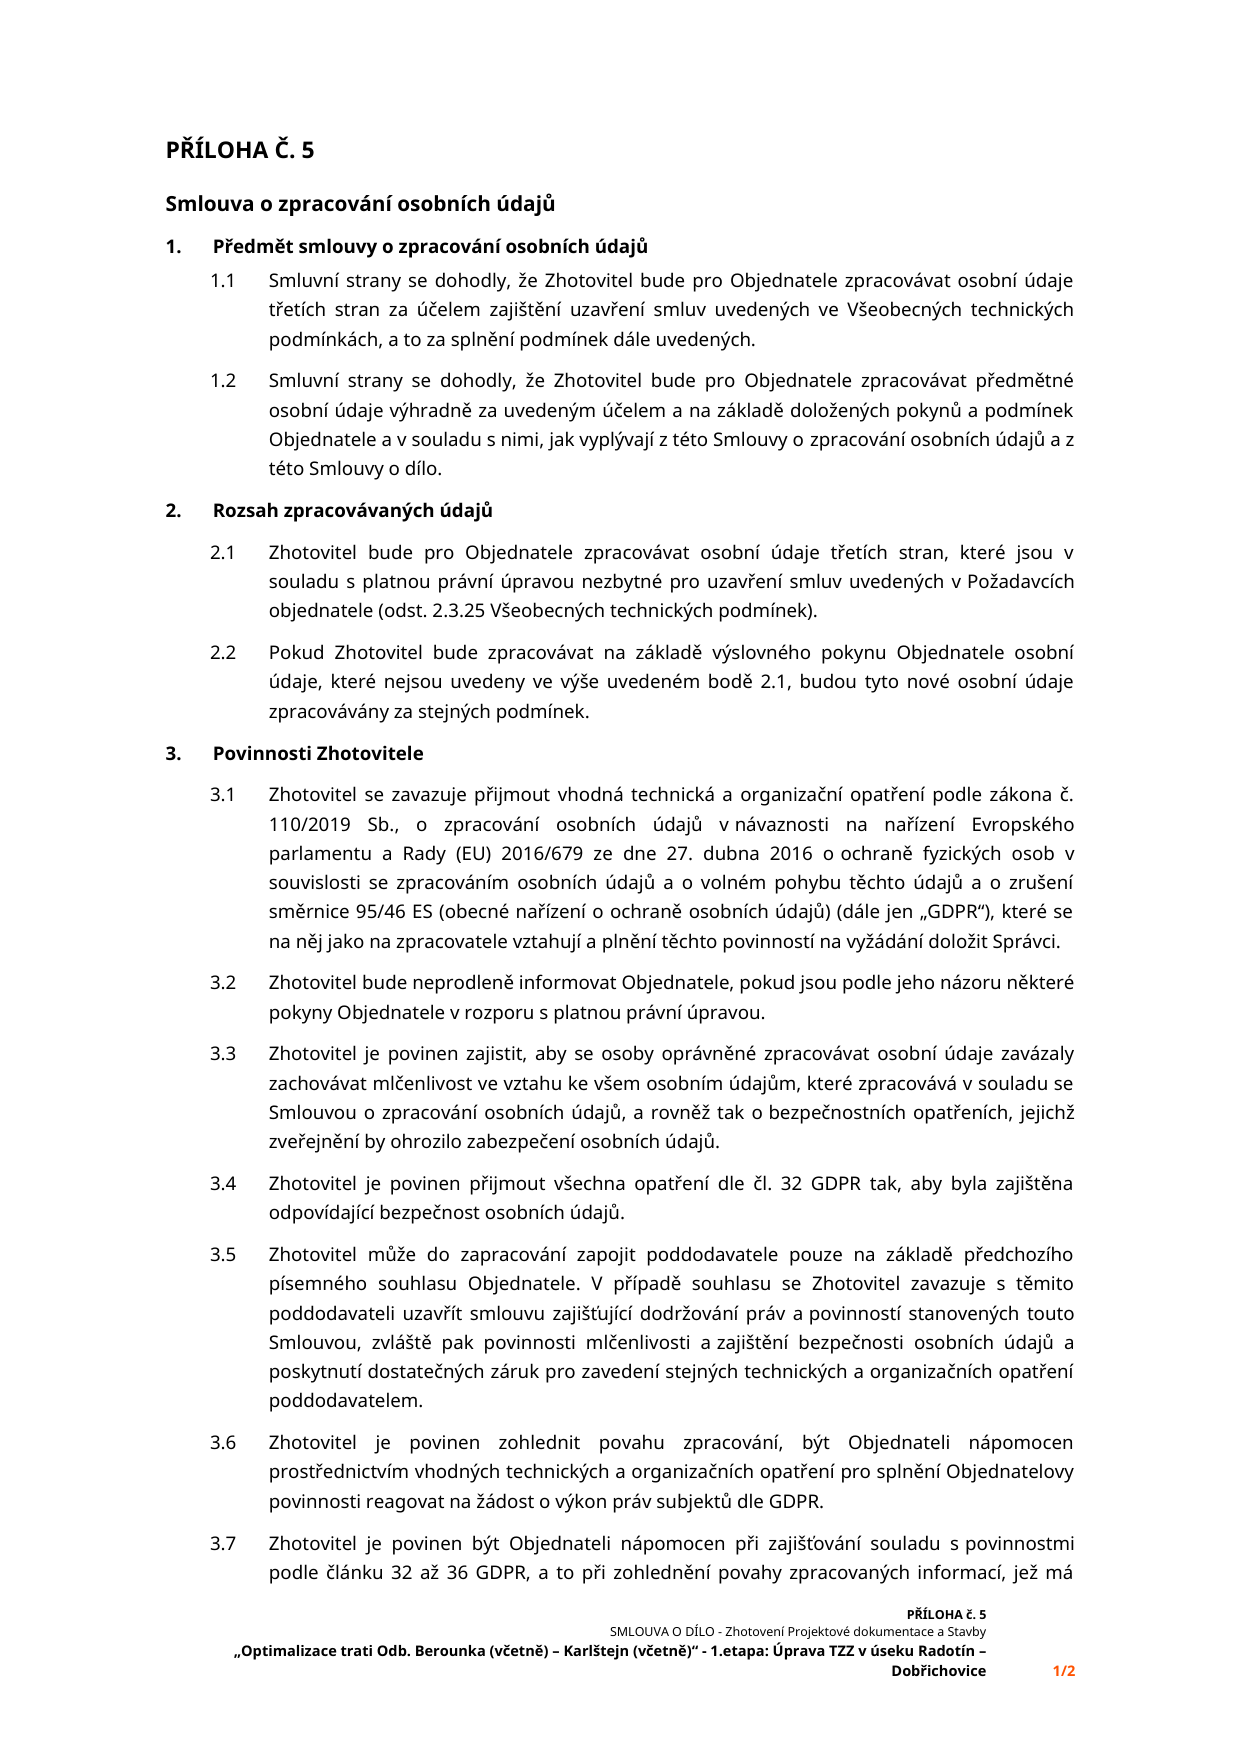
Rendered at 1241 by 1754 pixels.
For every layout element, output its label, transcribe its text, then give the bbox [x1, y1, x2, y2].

text Pokud Zhotovitel bude zpracovávat na základě výslovného pokynu Objednatele osobní údaje, které nejsou uvedeny ve výše uvedeném bodě 2.1, budou tyto nové osobní údaje zpracovávány za stejných podmínek. [210, 639, 1075, 723]
text Zhotovitel je povinen zajistit, aby se osoby oprávněné zpracovávat osobní údaje zavázaly zachovávat mlčenlivost ve vztahu ke všem osobním údajům, které zpracovává v souladu se Smlouvou o zpracování osobních údajů, a rovněž tak o bezpečnostních opatřeních, jejichž zveřejnění by ohrozilo zabezpečení osobních údajů. [210, 1041, 1075, 1154]
text Zhotovitel se zavazuje přijmout vhodná technická a organizační opatření podle zákona č. 110/2019 Sb., o zpracování osobních údajů v návaznosti na nařízení Evropského parlamentu a Rady (EU) 2016/679 ze dne 27. dubna 2016 o ochraně fyzických osob v souvislosti se zpracováním osobních údajů a o volném pohybu těchto údajů a o zrušení směrnice 95/46 ES (obecné nařízení o ochraně osobních údajů) (dále jen „GDPR“), které se na něj jako na zpracovatele vztahují a plnění těchto povinností na vyžádání doložit Správci. [210, 782, 1075, 953]
text Zhotovitel může do zapracování zapojit poddodavatele pouze na základě předchozího písemného souhlasu Objednatele. V případě souhlasu se Zhotovitel zavazuje s těmito poddodavateli uzavřít smlouvu zajišťující dodržování práv a povinností stanovených touto Smlouvou, zvláště pak povinnosti mlčenlivosti a zajištění bezpečnosti osobních údajů a poskytnutí dostatečných záruk pro zavedení stejných technických a organizačních opatření poddodavatelem. [210, 1241, 1075, 1413]
text Smluvní strany se dohodly, že Zhotovitel bude pro Objednatele zpracovávat osobní údaje třetích stran za účelem zajištění uzavření smluv uvedených ve Všeobecných technických podmínkách, a to za splnění podmínek dále uvedených. [210, 267, 1075, 352]
text Příloha č. 5 [165, 134, 1075, 166]
list Předmět smlouvy o zpracování osobních údajů [165, 233, 1075, 259]
text Zhotovitel je povinen zohlednit povahu zpracování, být Objednateli nápomocen prostřednictvím vhodných technických a organizačních opatření pro splnění Objednatelovy povinnosti reagovat na žádost o výkon práv subjektů dle GDPR. [210, 1429, 1075, 1513]
text Zhotovitel je povinen přijmout všechna opatření dle čl. 32 GDPR tak, aby byla zajištěna odpovídající bezpečnost osobních údajů. [210, 1170, 1075, 1225]
text Zhotovitel bude neprodleně informovat Objednatele, pokud jsou podle jeho názoru některé pokyny Objednatele v rozporu s platnou právní úpravou. [210, 970, 1075, 1024]
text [210, 1530, 1075, 1584]
text Rozsah zpracovávaných údajů [165, 497, 1075, 523]
text Zhotovitel bude pro Objednatele zpracovávat osobní údaje třetích stran, které jsou v souladu s platnou právní úpravou nezbytné pro uzavření smluv uvedených v Požadavcích objednatele (odst. 2.3.25 Všeobecných technických podmínek). [210, 539, 1075, 623]
text Smluvní strany se dohodly, že Zhotovitel bude pro Objednatele zpracovávat předmětné osobní údaje výhradně za uvedeným účelem a na základě doložených pokynů a podmínek Objednatele a v souladu s nimi, jak vyplývají z této Smlouvy o zpracování osobních údajů a z této Smlouvy o dílo. [210, 368, 1075, 481]
text Povinnosti Zhotovitele [165, 740, 1075, 765]
text Smlouva o zpracování osobních údajů [165, 189, 1075, 218]
